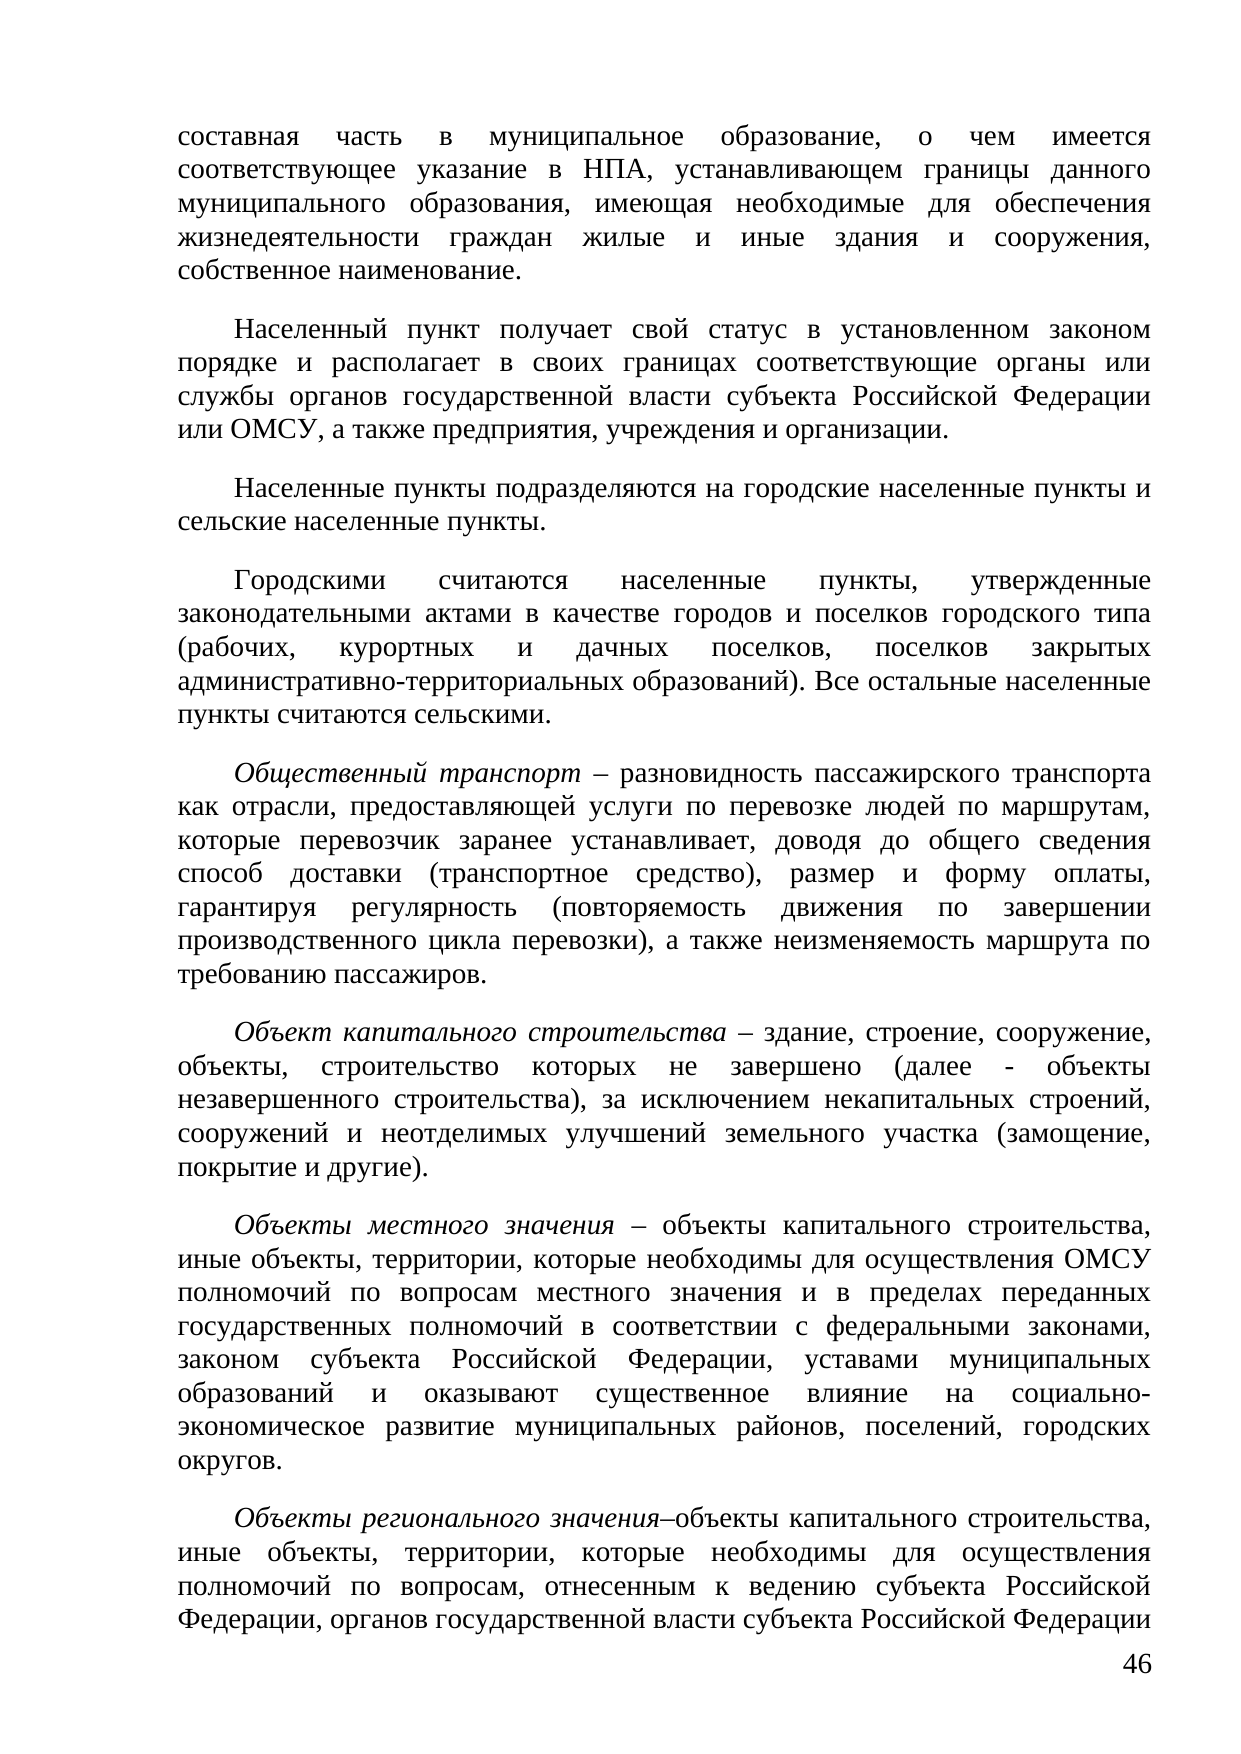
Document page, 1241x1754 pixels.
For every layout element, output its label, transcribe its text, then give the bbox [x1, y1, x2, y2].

text Объекты местного значения – объекты капитального строительства, иные объекты, территории, которые необходимы для осуществления ОМСУ полномочий по вопросам местного значения и в пределах переданных государственных полномочий в соответствии с федеральными законами, законом субъекта Российской Федерации, уставами муниципальных образований и оказывают существенное влияние на социально-экономическое развитие муниципальных районов, поселений, городских округов. [177, 1207, 1152, 1476]
text Городскими считаются населенные пункты, утвержденные законодательными актами в качестве городов и поселков городского типа (рабочих, курортных и дачных поселков, поселков закрытых административно-территориальных образований). Все остальные населенные пункты считаются сельскими. [177, 562, 1152, 730]
text Населенный пункт получает свой статус в установленном законом порядке и располагает в своих границах соответствующие органы или службы органов государственной власти субъекта Российской Федерации или ОМСУ, а также предприятия, учреждения и организации. [177, 311, 1152, 445]
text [177, 1501, 1152, 1635]
text Объект капитального строительства – здание, строение, сооружение, объекты, строительство которых не завершено (далее - объекты незавершенного строительства), за исключением некапитальных строений, сооружений и неотделимых улучшений земельного участка (замощение, покрытие и другие). [177, 1014, 1152, 1182]
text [177, 118, 1152, 286]
text Населенные пункты подразделяются на городские населенные пункты и сельские населенные пункты. [177, 470, 1152, 537]
text Общественный транспорт – разновидность пассажирского транспорта как отрасли, предоставляющей услуги по перевозке людей по маршрутам, которые перевозчик заранее устанавливает, доводя до общего сведения способ доставки (транспортное средство), размер и форму оплаты, гарантируя регулярность (повторяемость движения по завершении производственного цикла перевозки), а также неизменяемость маршрута по требованию пассажиров. [177, 755, 1152, 989]
